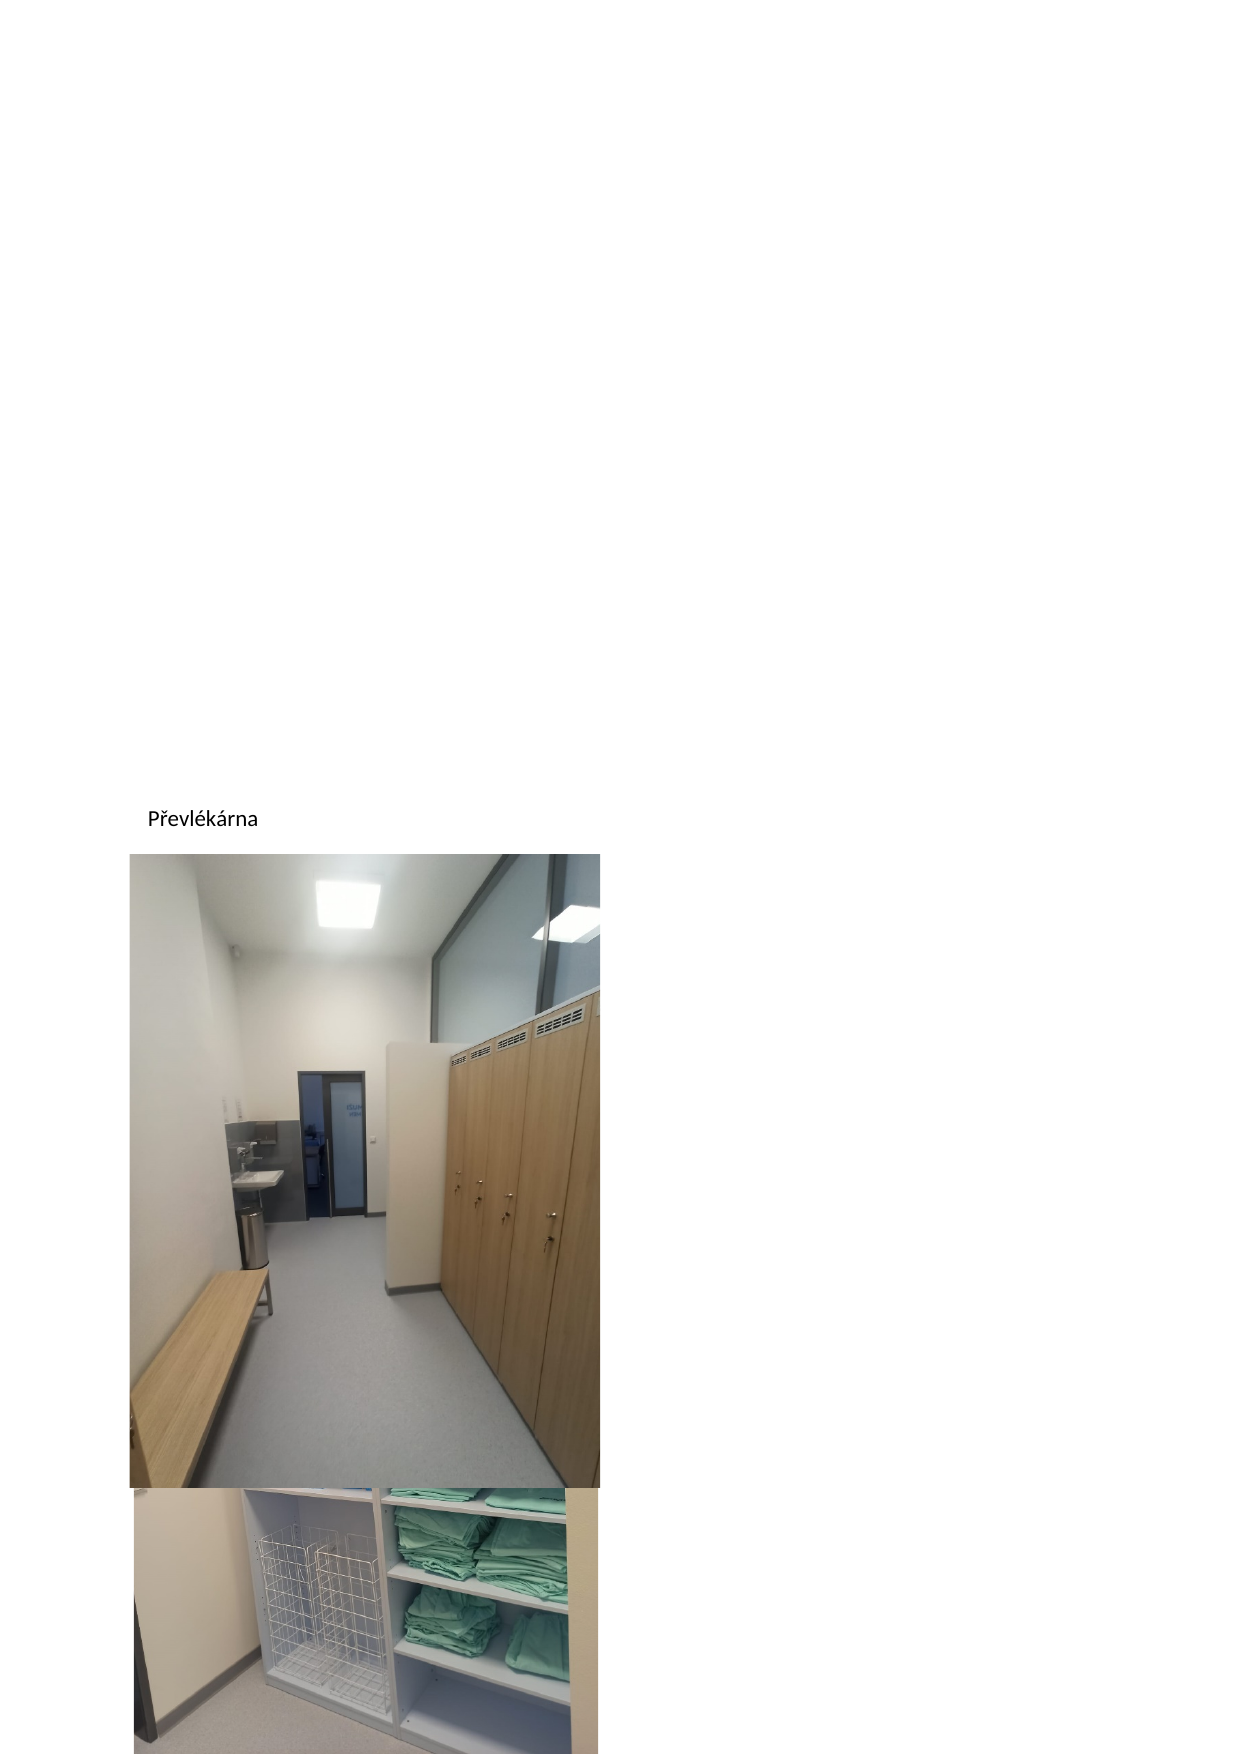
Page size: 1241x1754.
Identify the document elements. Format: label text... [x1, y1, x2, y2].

text Převlékárna [148, 804, 1093, 832]
picture [128, 854, 600, 1752]
